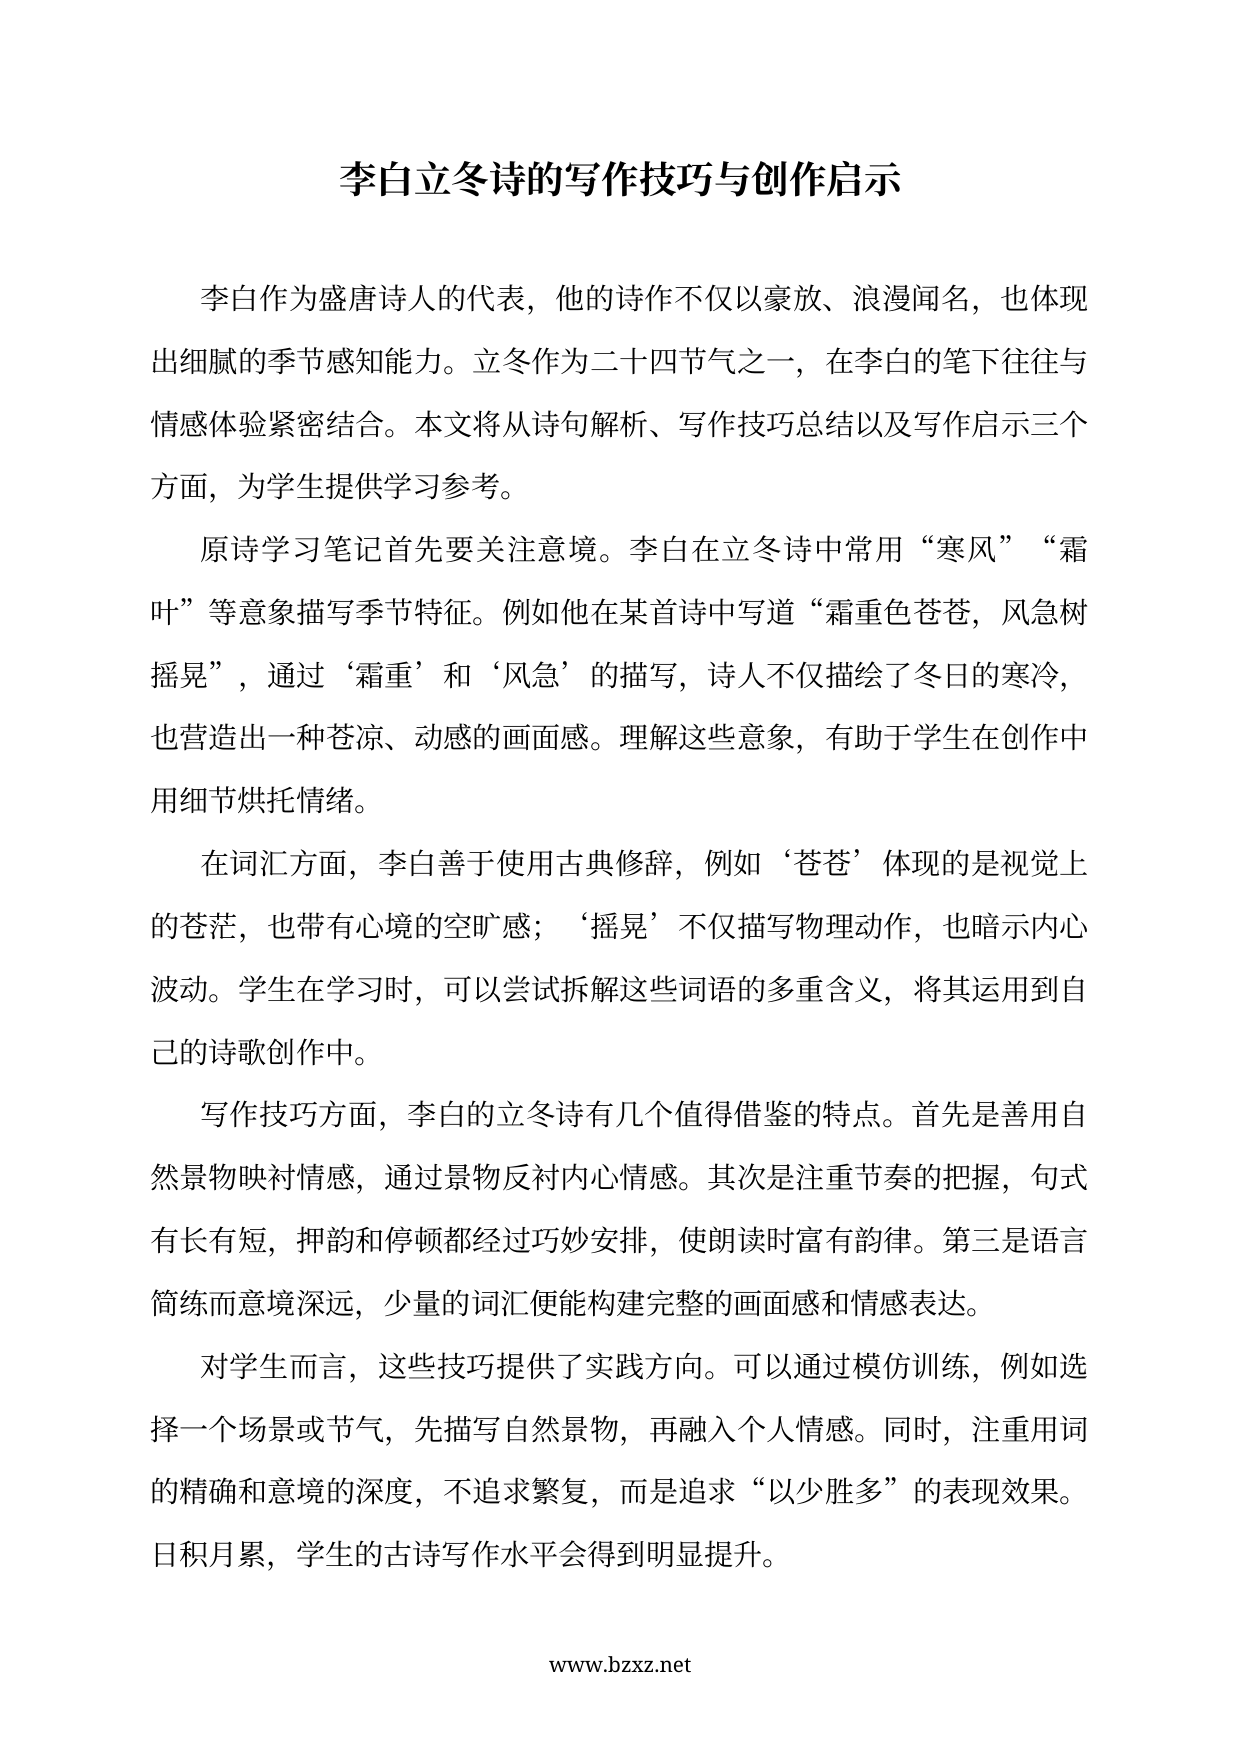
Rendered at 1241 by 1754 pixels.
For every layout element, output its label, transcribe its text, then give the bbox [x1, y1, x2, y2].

text 写作技巧方面，李白的立冬诗有几个值得借鉴的特点。首先是善用自然景物映衬情感，通过景物反衬内心情感。其次是注重节奏的把握，句式有长有短，押韵和停顿都经过巧妙安排，使朗读时富有韵律。第三是语言简练而意境深远，少量的词汇便能构建完整的画面感和情感表达。 [150, 1092, 1090, 1323]
text 对学生而言，这些技巧提供了实践方向。可以通过模仿训练，例如选择一个场景或节气，先描写自然景物，再融入个人情感。同时，注重用词的精确和意境的深度，不追求繁复，而是追求“以少胜多”的表现效果。日积月累，学生的古诗写作水平会得到明显提升。 [150, 1343, 1090, 1574]
text 李白作为盛唐诗人的代表，他的诗作不仅以豪放、浪漫闻名，也体现出细腻的季节感知能力。立冬作为二十四节气之一，在李白的笔下往往与情感体验紧密结合。本文将从诗句解析、写作技巧总结以及写作启示三个方面，为学生提供学习参考。 [150, 276, 1090, 506]
text 在词汇方面，李白善于使用古典修辞，例如‘苍苍’体现的是视觉上的苍茫，也带有心境的空旷感；‘摇晃’不仅描写物理动作，也暗示内心波动。学生在学习时，可以尝试拆解这些词语的多重含义，将其运用到自己的诗歌创作中。 [150, 841, 1090, 1071]
subtitle 李白立冬诗的写作技巧与创作启示 [150, 150, 1090, 204]
text 原诗学习笔记首先要关注意境。李白在立冬诗中常用“寒风”“霜叶”等意象描写季节特征。例如他在某首诗中写道“霜重色苍苍，风急树摇晃”，通过‘霜重’和‘风急’的描写，诗人不仅描绘了冬日的寒冷，也营造出一种苍凉、动感的画面感。理解这些意象，有助于学生在创作中用细节烘托情绪。 [150, 527, 1090, 820]
